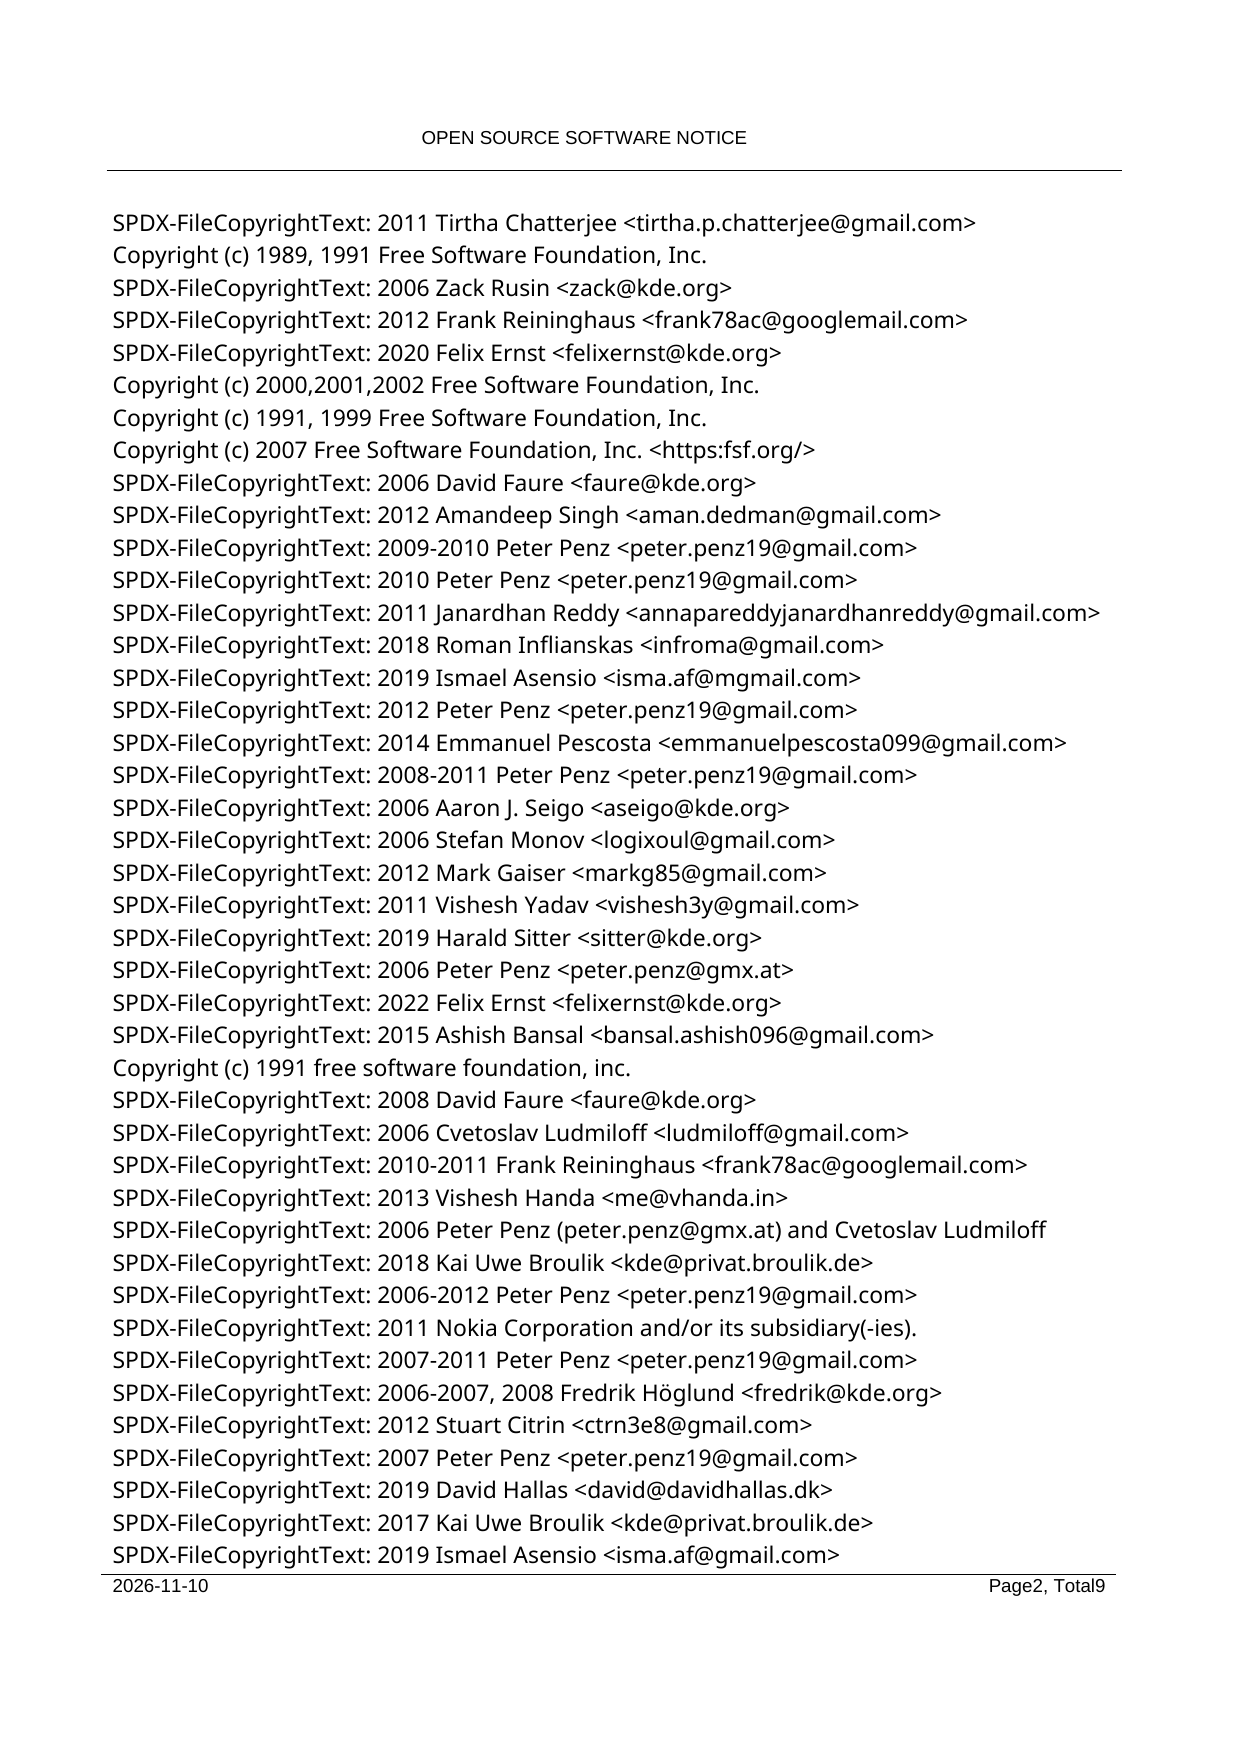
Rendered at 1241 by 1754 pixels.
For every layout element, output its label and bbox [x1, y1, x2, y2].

text [112, 206, 1128, 1571]
